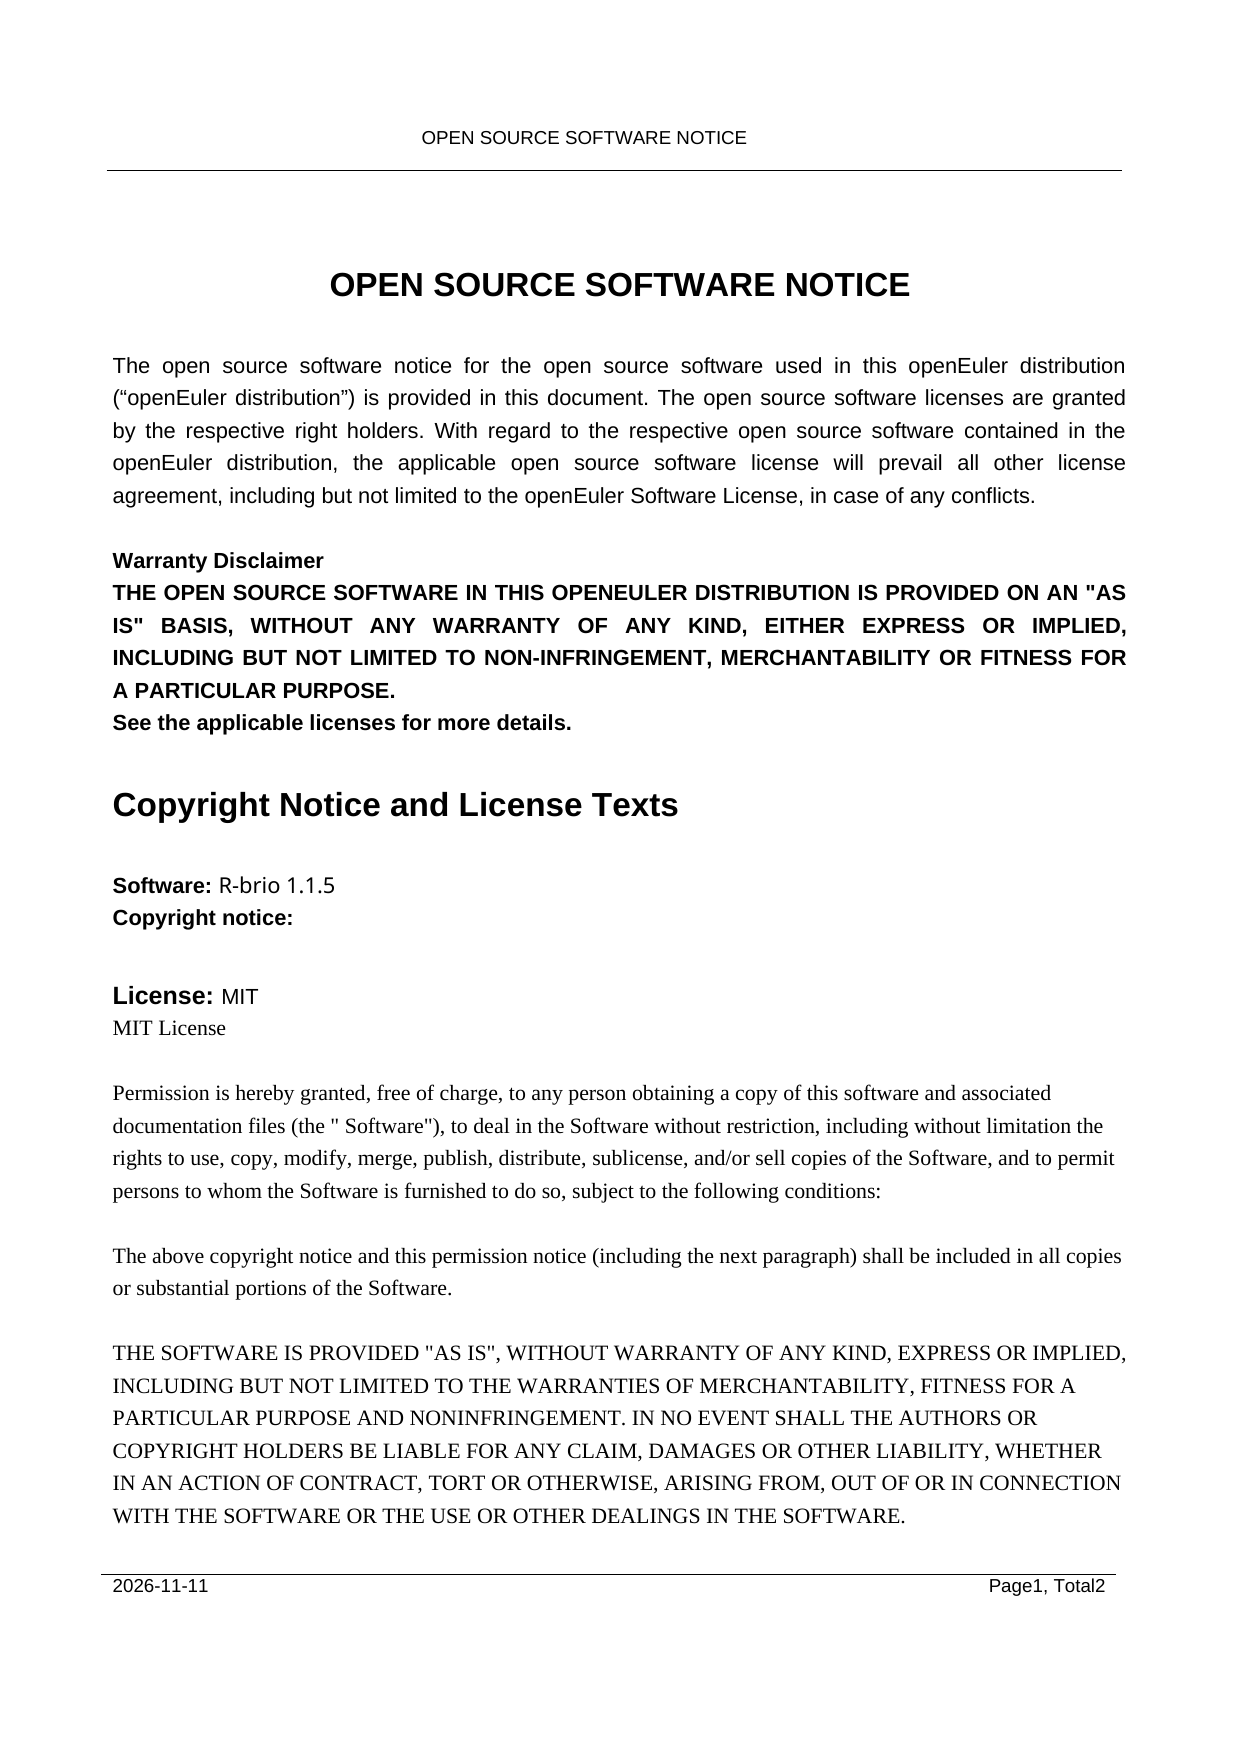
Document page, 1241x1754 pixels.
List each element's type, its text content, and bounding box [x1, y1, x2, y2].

text Copyright notice: [112, 901, 1128, 934]
text Copyright Notice and License Texts [112, 771, 1128, 836]
title Software: R-brio 1.1.5 [112, 869, 1128, 901]
text The open source software notice for the open source software used in this openEuler distribution (“openEuler distribution”) is provided in this document. The open source software licenses are granted by the respective right holders. With regard to the respective open source software contained in the openEuler distribution, the applicable open source software license will prevail all other license agreement, including but not limited to the openEuler Software License, in case of any conflicts. [112, 349, 1128, 511]
text OPEN SOURCE SOFTWARE NOTICE [112, 251, 1128, 316]
text License: MIT [112, 979, 1128, 1012]
text Warranty Disclaimer [112, 544, 1128, 576]
text MIT License Permission is hereby granted, free of charge, to any person obtaining a copy of this software and associated documentation files (the " Software"), to deal in the Software without restriction, including without limitation the rights to use, copy, modify, merge, publish, distribute, sublicense, and/or sell copies of the Software, and to permit persons to whom the Software is furnished to do so, subject to the following conditions: The above copyright notice and this permission notice (including the next paragraph) shall be included in all copies or substantial portions of the Software. THE SOFTWARE IS PROVIDED "AS IS", WITHOUT WARRANTY OF ANY KIND, EXPRESS OR IMPLIED, INCLUDING BUT NOT LIMITED TO THE WARRANTIES OF MERCHANTABILITY, FITNESS FOR A PARTICULAR PURPOSE AND NONINFRINGEMENT. IN NO EVENT SHALL THE AUTHORS OR COPYRIGHT HOLDERS BE LIABLE FOR ANY CLAIM, DAMAGES OR OTHER LIABILITY, WHETHER IN AN ACTION OF CONTRACT, TORT OR OTHERWISE, ARISING FROM, OUT OF OR IN CONNECTION WITH THE SOFTWARE OR THE USE OR OTHER DEALINGS IN THE SOFTWARE. [112, 1012, 1128, 1564]
text THE OPEN SOURCE SOFTWARE IN THIS OPENEULER DISTRIBUTION IS PROVIDED ON AN "AS IS" BASIS, WITHOUT ANY WARRANTY OF ANY KIND, EITHER EXPRESS OR IMPLIED, INCLUDING BUT NOT LIMITED TO NON-INFRINGEMENT, MERCHANTABILITY OR FITNESS FOR A PARTICULAR PURPOSE. See the applicable licenses for more details. [112, 576, 1128, 739]
